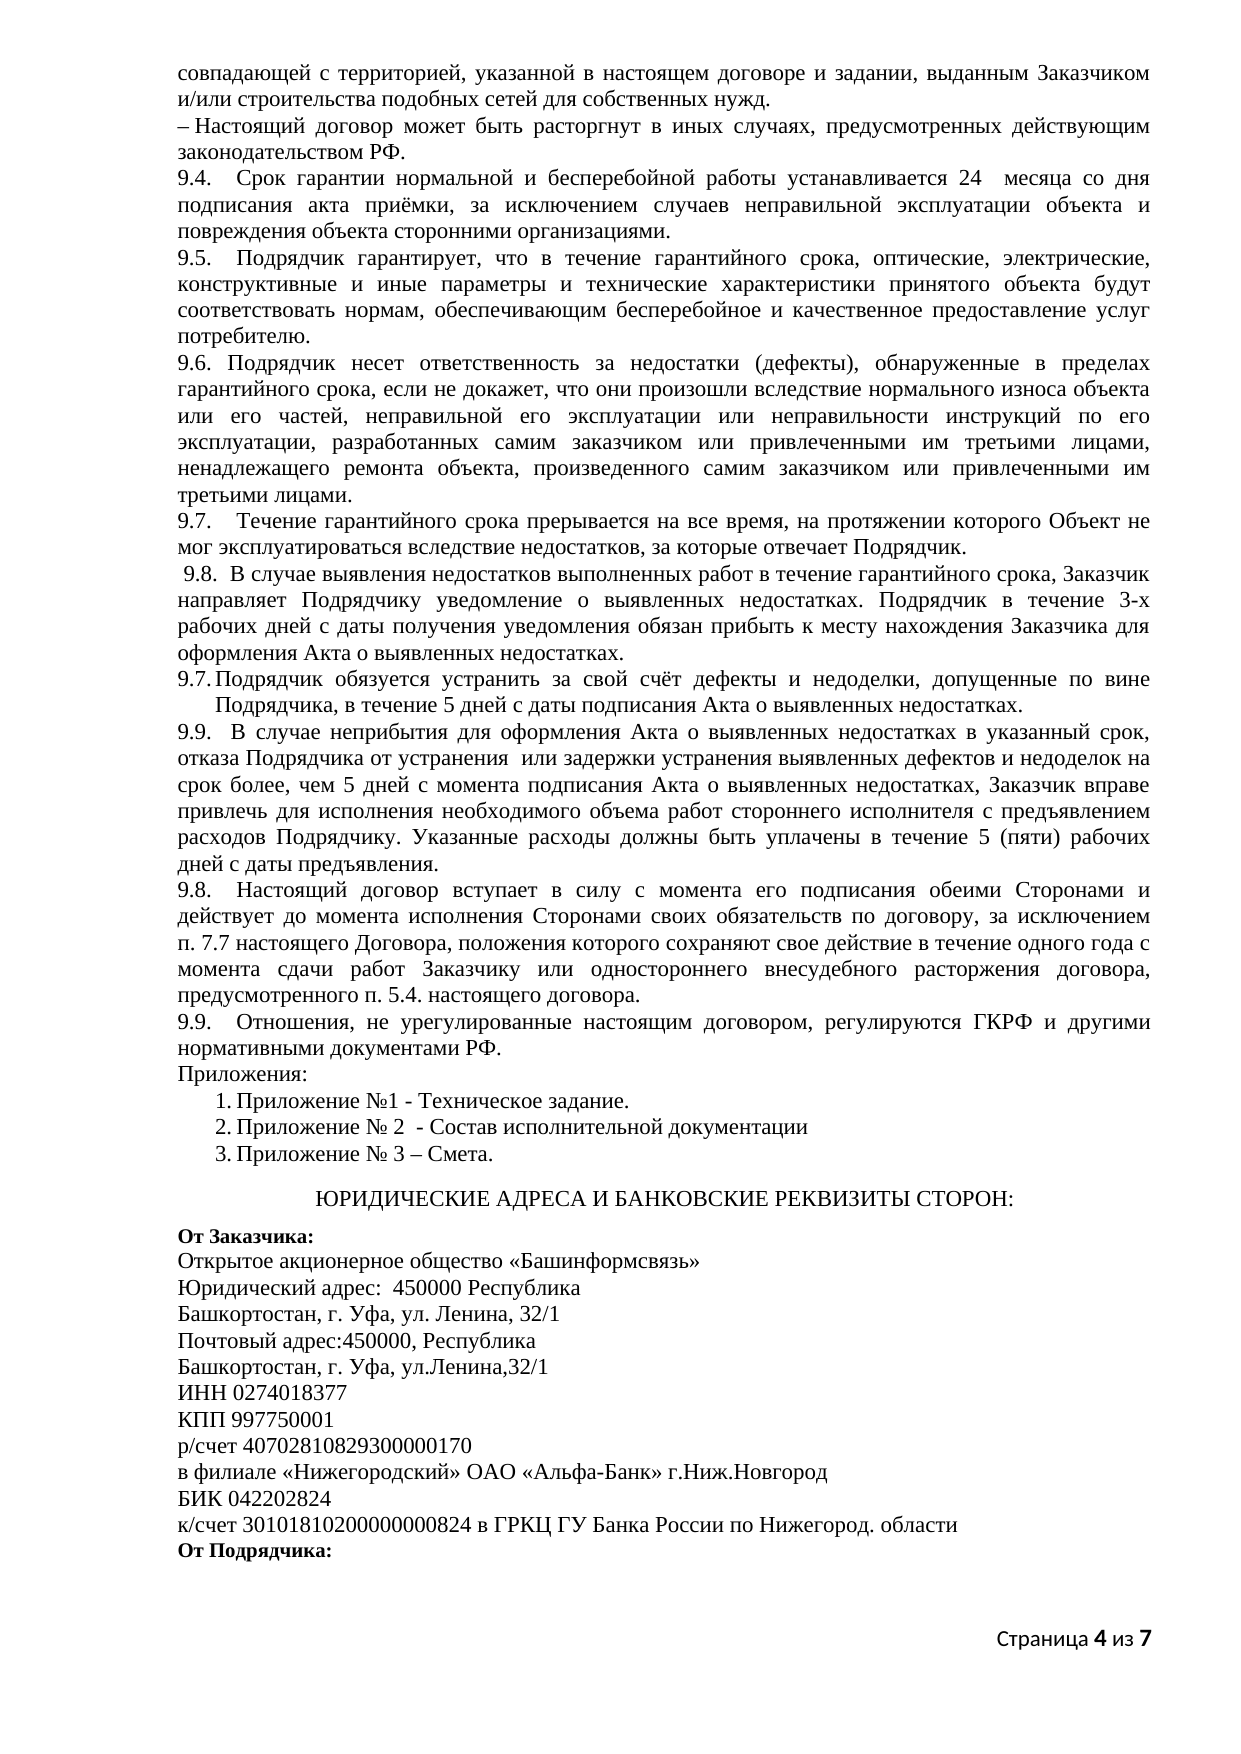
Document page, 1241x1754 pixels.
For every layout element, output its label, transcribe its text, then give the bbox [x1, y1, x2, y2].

list Приложение № 2 - Состав исполнительной документации [215, 1113, 1152, 1139]
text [177, 59, 1152, 112]
text ИНН 0274018377 [177, 1379, 1148, 1406]
text От Подрядчика: [177, 1537, 1152, 1562]
text к/счет 30101810200000000824 в ГРКЦ ГУ Банка России по Нижегород. области [177, 1511, 1148, 1537]
text 9.7. Течение гарантийного срока прерывается на все время, на протяжении которого Объект не мог эксплуатироваться вследствие недостатков, за которые отвечает Подрядчик. [177, 507, 1152, 560]
text Приложения: [177, 1061, 1152, 1087]
text КПП 997750001 [177, 1406, 1148, 1432]
text 9.9. В случае неприбытия для оформления Акта о выявленных недостатках в указанный срок, отказа Подрядчика от устранения или задержки устранения выявленных дефектов и недоделок на срок более, чем 5 дней с момента подписания Акта о выявленных недостатках, Заказчик вправе привлечь для исполнения необходимого объема работ стороннего исполнителя с предъявлением расходов Подрядчику. Указанные расходы должны быть уплачены в течение 5 (пяти) рабочих дней с даты предъявления. [177, 718, 1152, 876]
list Приложение № 3 – Смета. [215, 1139, 1152, 1166]
text 9.5. Подрядчик гарантирует, что в течение гарантийного срока, оптические, электрические, конструктивные и иные параметры и технические характеристики принятого объекта будут соответствовать нормам, обеспечивающим бесперебойное и качественное предоставление услуг потребителю. [177, 243, 1152, 349]
text Открытое акционерное общество «Башинформсвязь» [177, 1248, 1148, 1274]
text 9.6. Подрядчик несет ответственность за недостатки (дефекты), обнаруженные в пределах гарантийного срока, если не докажет, что они произошли вследствие нормального износа объекта или его частей, неправильной его эксплуатации или неправильности инструкций по его эксплуатации, разработанных самим заказчиком или привлеченными им третьими лицами, ненадлежащего ремонта объекта, произведенного самим заказчиком или привлеченными им третьими лицами. [177, 349, 1152, 507]
list Приложение №1 - Техническое задание. [215, 1087, 1152, 1113]
text в филиале «Нижегородский» ОАО «Альфа-Банк» г.Ниж.Новгород [177, 1458, 1148, 1485]
text 9.9. Отношения, не урегулированные настоящим договором, регулируются ГКРФ и другими нормативными документами РФ. [177, 1008, 1152, 1061]
text От Заказчика: [177, 1223, 1152, 1248]
text ЮРИДИЧЕСКИЕ АДРЕСА И БАНКОВСКИЕ РЕКВИЗИТЫ СТОРОН: [177, 1185, 1152, 1211]
text – Настоящий договор может быть расторгнут в иных случаях, предусмотренных действующим законодательством РФ. [177, 112, 1152, 164]
text БИК 042202824 [177, 1485, 1148, 1511]
text 9.4. Срок гарантии нормальной и бесперебойной работы устанавливается 24 месяца со дня подписания акта приёмки, за исключением случаев неправильной эксплуатации объекта и повреждения объекта сторонними организациями. [177, 164, 1152, 243]
list Подрядчик обязуется устранить за свой счёт дефекты и недоделки, допущенные по вине Подрядчика, в течение 5 дней с даты подписания Акта о выявленных недостатках. [177, 665, 1152, 718]
text Почтовый адрес:450000, Республика [177, 1327, 1148, 1353]
text Юридический адрес: 450000 Республика [177, 1274, 1148, 1300]
text Башкортостан, г. Уфа, ул.Ленина,32/1 [177, 1353, 1148, 1379]
text Башкортостан, г. Уфа, ул. Ленина, 32/1 [177, 1300, 1148, 1327]
text р/счет 40702810829300000170 [177, 1432, 1148, 1458]
text 9.8. Настоящий договор вступает в силу с момента его подписания обеими Сторонами и действует до момента исполнения Сторонами своих обязательств по договору, за исключением п. 7.7 настоящего Договора, положения которого сохраняют свое действие в течение одного года с момента сдачи работ Заказчику или одностороннего внесудебного расторжения договора, предусмотренного п. 5.4. настоящего договора. [177, 876, 1152, 1008]
list 9.8. В случае выявления недостатков выполненных работ в течение гарантийного срока, Заказчик направляет Подрядчику уведомление о выявленных недостатках. Подрядчик в течение 3-х рабочих дней с даты получения уведомления обязан прибыть к месту нахождения Заказчика для оформления Акта о выявленных недостатках. [177, 560, 1152, 665]
